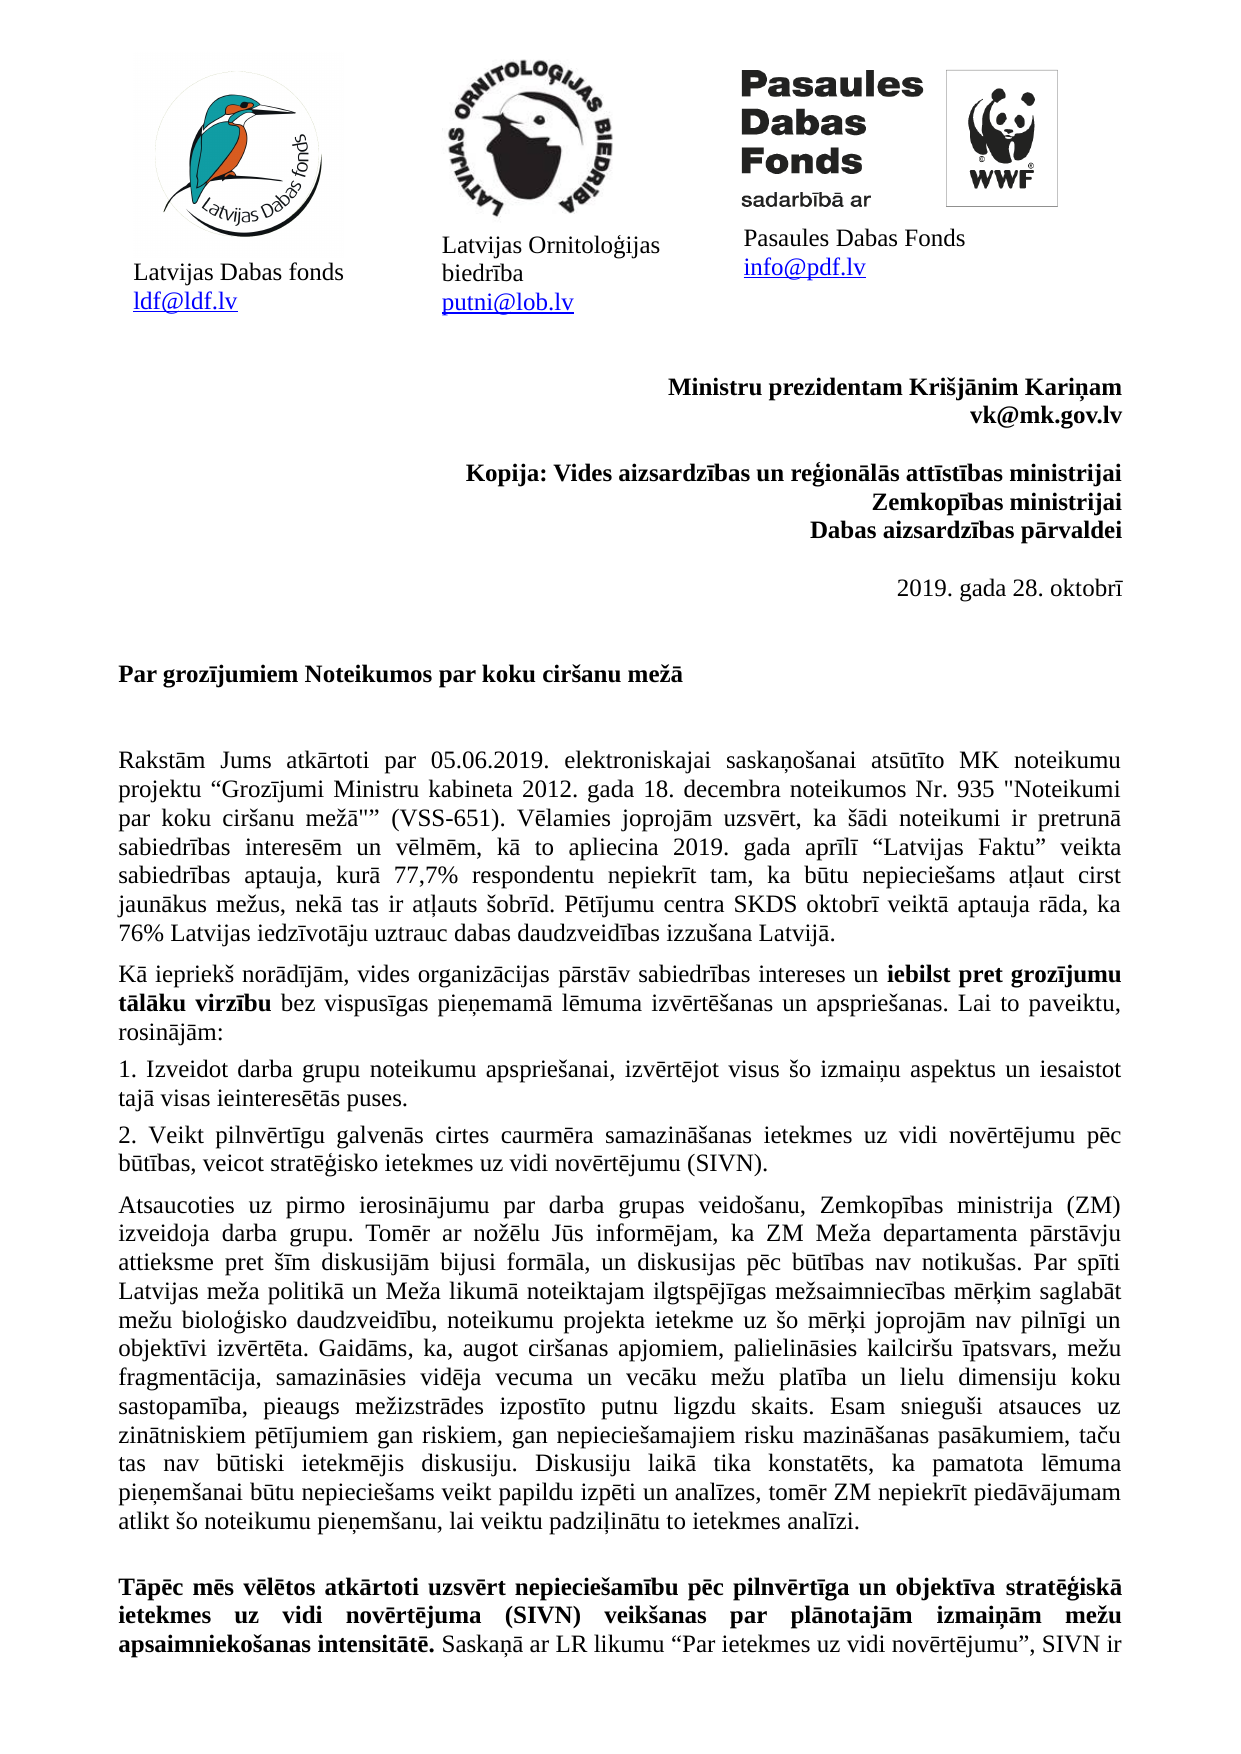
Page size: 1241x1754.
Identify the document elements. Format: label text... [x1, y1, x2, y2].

text 2019. gada 28. oktobrī [118, 573, 1122, 602]
text 2. Veikt pilnvērtīgu galvenās cirtes caurmēra samazināšanas ietekmes uz vidi novērtējumu pēc būtības, veicot stratēģisko ietekmes uz vidi novērtējumu (SIVN). [118, 1120, 1122, 1177]
text Ministru prezidentam Krišjānim Kariņam [118, 372, 1122, 401]
text Atsaucoties uz pirmo ierosinājumu par darba grupas veidošanu, Zemkopības ministrija (ZM) izveidoja darba grupu. Tomēr ar nožēlu Jūs informējam, ka ZM Meža departamenta pārstāvju attieksme pret šīm diskusijām bijusi formāla, un diskusijas pēc būtības nav notikušas. Par spīti Latvijas meža politikā un Meža likumā noteiktajam ilgtspējīgas mežsaimniecības mērķim saglabāt mežu bioloģisko daudzveidību, noteikumu projekta ietekme uz šo mērķi joprojām nav pilnīgi un objektīvi izvērtēta. Gaidāms, ka, augot ciršanas apjomiem, palielināsies kailciršu īpatsvars, mežu fragmentācija, samazināsies vidēja vecuma un vecāku mežu platība un lielu dimensiju koku sastopamība, pieaugs mežizstrādes izpostīto putnu ligzdu skaits. Esam snieguši atsauces uz zinātniskiem pētījumiem gan riskiem, gan nepieciešamajiem risku mazināšanas pasākumiem, taču tas nav būtiski ietekmējis diskusiju. Diskusiju laikā tika konstatēts, ka pamatota lēmuma pieņemšanai būtu nepieciešams veikt papildu izpēti un analīzes, tomēr ZM nepiekrīt piedāvājumam atlikt šo noteikumu pieņemšanu, lai veiktu padziļinātu to ietekmes analīzi. [118, 1190, 1122, 1535]
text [118, 1572, 1122, 1658]
text Rakstām Jums atkārtoti par 05.06.2019. elektroniskajai saskaņošanai atsūtīto MK noteikumu projektu “Grozījumi Ministru kabineta 2012. gada 18. decembra noteikumos Nr. 935 "Noteikumi par koku ciršanu mežā"” (VSS-651). Vēlamies joprojām uzsvērt, ka šādi noteikumi ir pretrunā sabiedrības interesēm un vēlmēm, kā to apliecina 2019. gada aprīlī “Latvijas Faktu” veikta sabiedrības aptauja, kurā 77,7% respondentu nepiekrīt tam, ka būtu nepieciešams atļaut cirst jaunākus mežus, nekā tas ir atļauts šobrīd. Pētījumu centra SKDS oktobrī veiktā aptauja rāda, ka 76% Latvijas iedzīvotāju uztrauc dabas daudzveidības izzušana Latvijā. [118, 746, 1122, 947]
text vk@mk.gov.lv [118, 401, 1122, 429]
text Dabas aizsardzības pārvaldei [118, 516, 1122, 544]
text Kā iepriekš norādījām, vides organizācijas pārstāv sabiedrības intereses un iebilst pret grozījumu tālāku virzību bez vispusīgas pieņemamā lēmuma izvērtēšanas un apspriešanas. Lai to paveiktu, rosinājām: [118, 959, 1122, 1046]
text Par grozījumiem Noteikumos par koku ciršanu mežā [118, 659, 1122, 688]
picture [133, 52, 344, 258]
picture [718, 52, 1077, 224]
text 1. Izveidot darba grupu noteikumu apspriešanai, izvērtējot visus šo izmaiņu aspektus un iesaistot tajā visas ieinteresētās puses. [118, 1054, 1122, 1111]
text Zemkopības ministrijai [118, 487, 1122, 516]
text Kopija: Vides aizsardzības un reģionālās attīstības ministrijai [118, 458, 1122, 487]
picture [441, 52, 620, 230]
